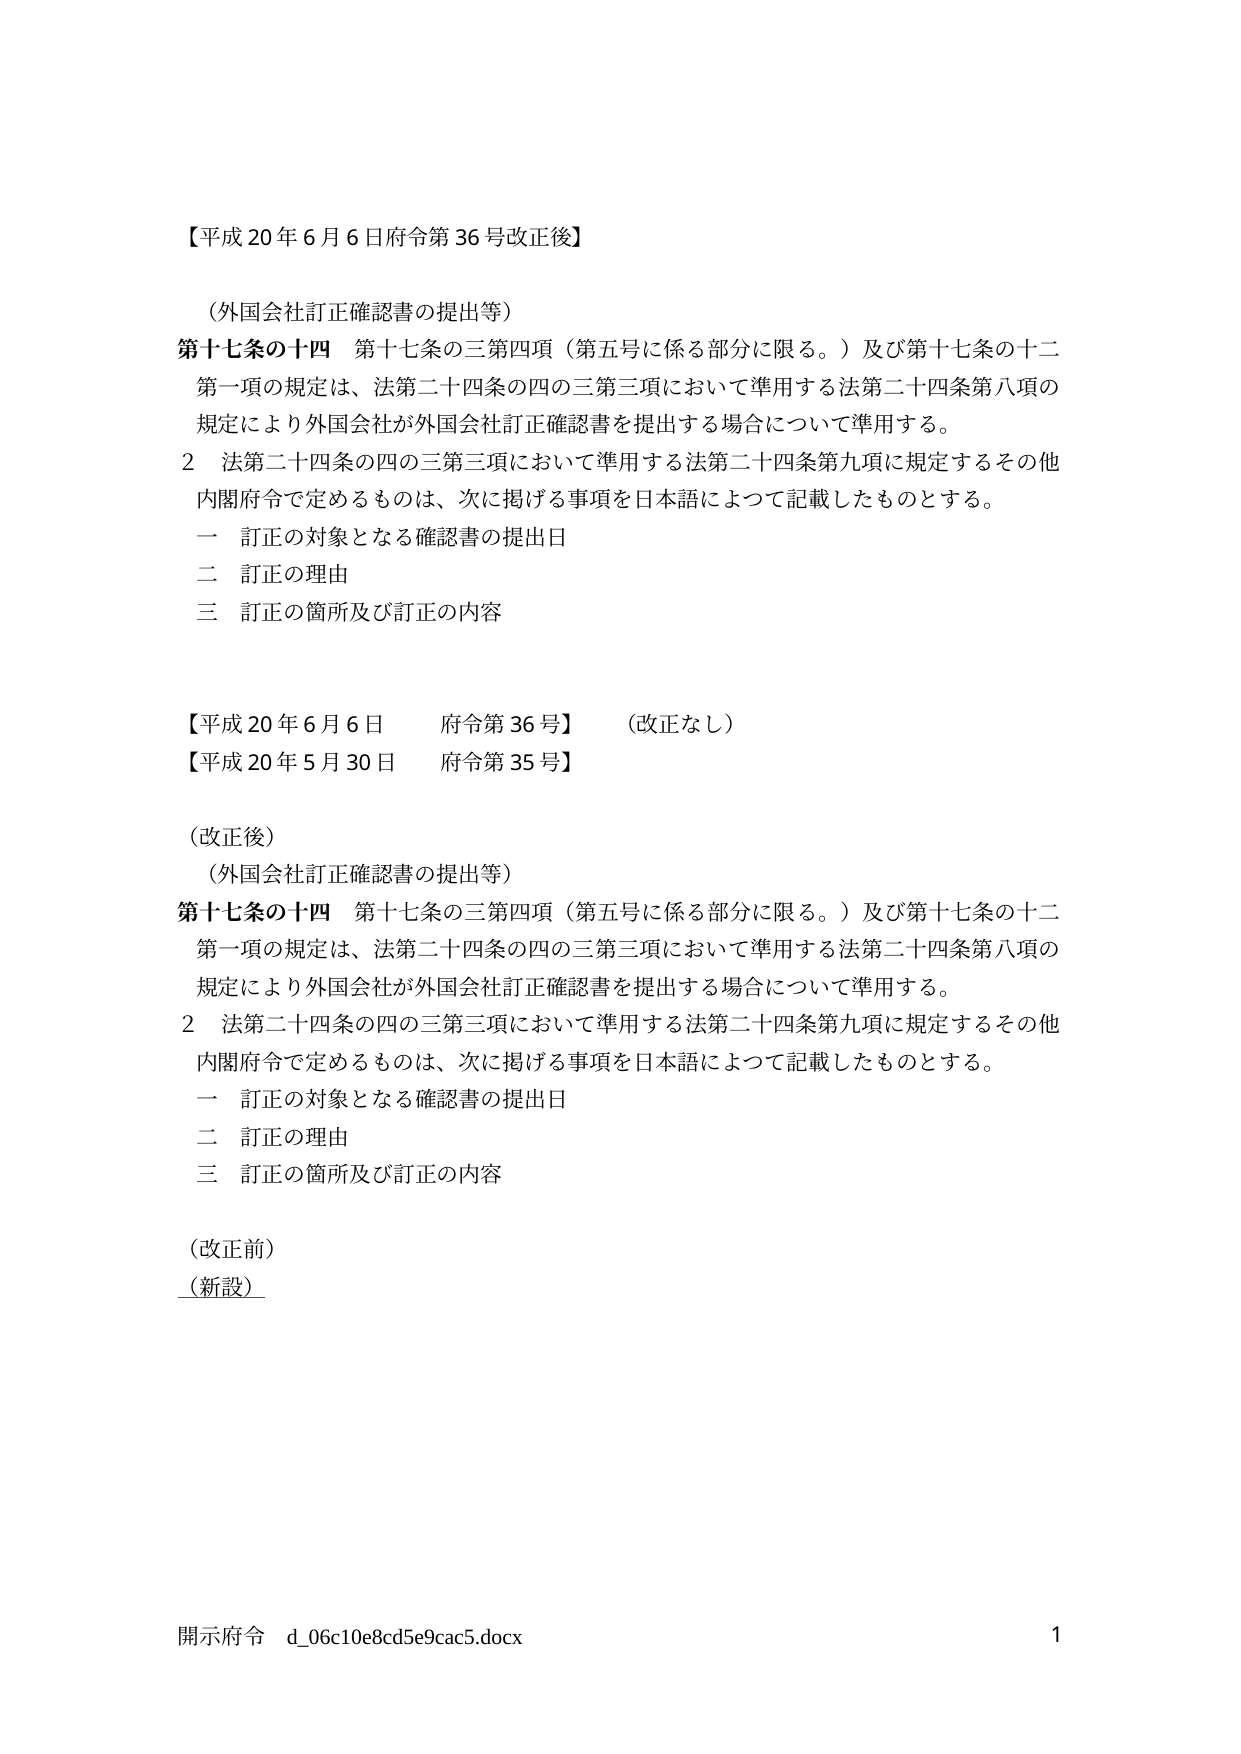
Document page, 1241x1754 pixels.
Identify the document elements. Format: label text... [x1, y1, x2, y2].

text （外国会社訂正確認書の提出等） [196, 854, 1063, 892]
text ２ 法第二十四条の四の三第三項において準用する法第二十四条第九項に規定するその他内閣府令で定めるものは、次に掲げる事項を日本語によつて記載したものとする。 [177, 1004, 1063, 1079]
text 第十七条の十四 第十七条の三第四項（第五号に係る部分に限る。）及び第十七条の十二第一項の規定は、法第二十四条の四の三第三項において準用する法第二十四条第八項の規定により外国会社が外国会社訂正確認書を提出する場合について準用する。 [177, 892, 1063, 1004]
text 【平成20年6月6日府令第36号改正後】 [177, 217, 1063, 254]
text ２ 法第二十四条の四の三第三項において準用する法第二十四条第九項に規定するその他内閣府令で定めるものは、次に掲げる事項を日本語によつて記載したものとする。 [177, 442, 1063, 517]
text 【平成20年5月30日 府令第35号】 [177, 742, 1063, 779]
text （新設） [177, 1267, 1063, 1304]
text （改正後） [177, 817, 1063, 854]
text （外国会社訂正確認書の提出等） [196, 292, 1063, 329]
text 三 訂正の箇所及び訂正の内容 [196, 592, 1063, 629]
text 【平成20年6月6日 府令第36号】 （改正なし） [177, 704, 1063, 742]
text 二 訂正の理由 [196, 554, 1063, 592]
text 二 訂正の理由 [196, 1117, 1063, 1154]
text 三 訂正の箇所及び訂正の内容 [196, 1154, 1063, 1192]
text （改正前） [177, 1229, 1063, 1267]
text 一 訂正の対象となる確認書の提出日 [196, 517, 1063, 554]
text 一 訂正の対象となる確認書の提出日 [196, 1079, 1063, 1117]
text 第十七条の十四 第十七条の三第四項（第五号に係る部分に限る。）及び第十七条の十二第一項の規定は、法第二十四条の四の三第三項において準用する法第二十四条第八項の規定により外国会社が外国会社訂正確認書を提出する場合について準用する。 [177, 329, 1063, 442]
